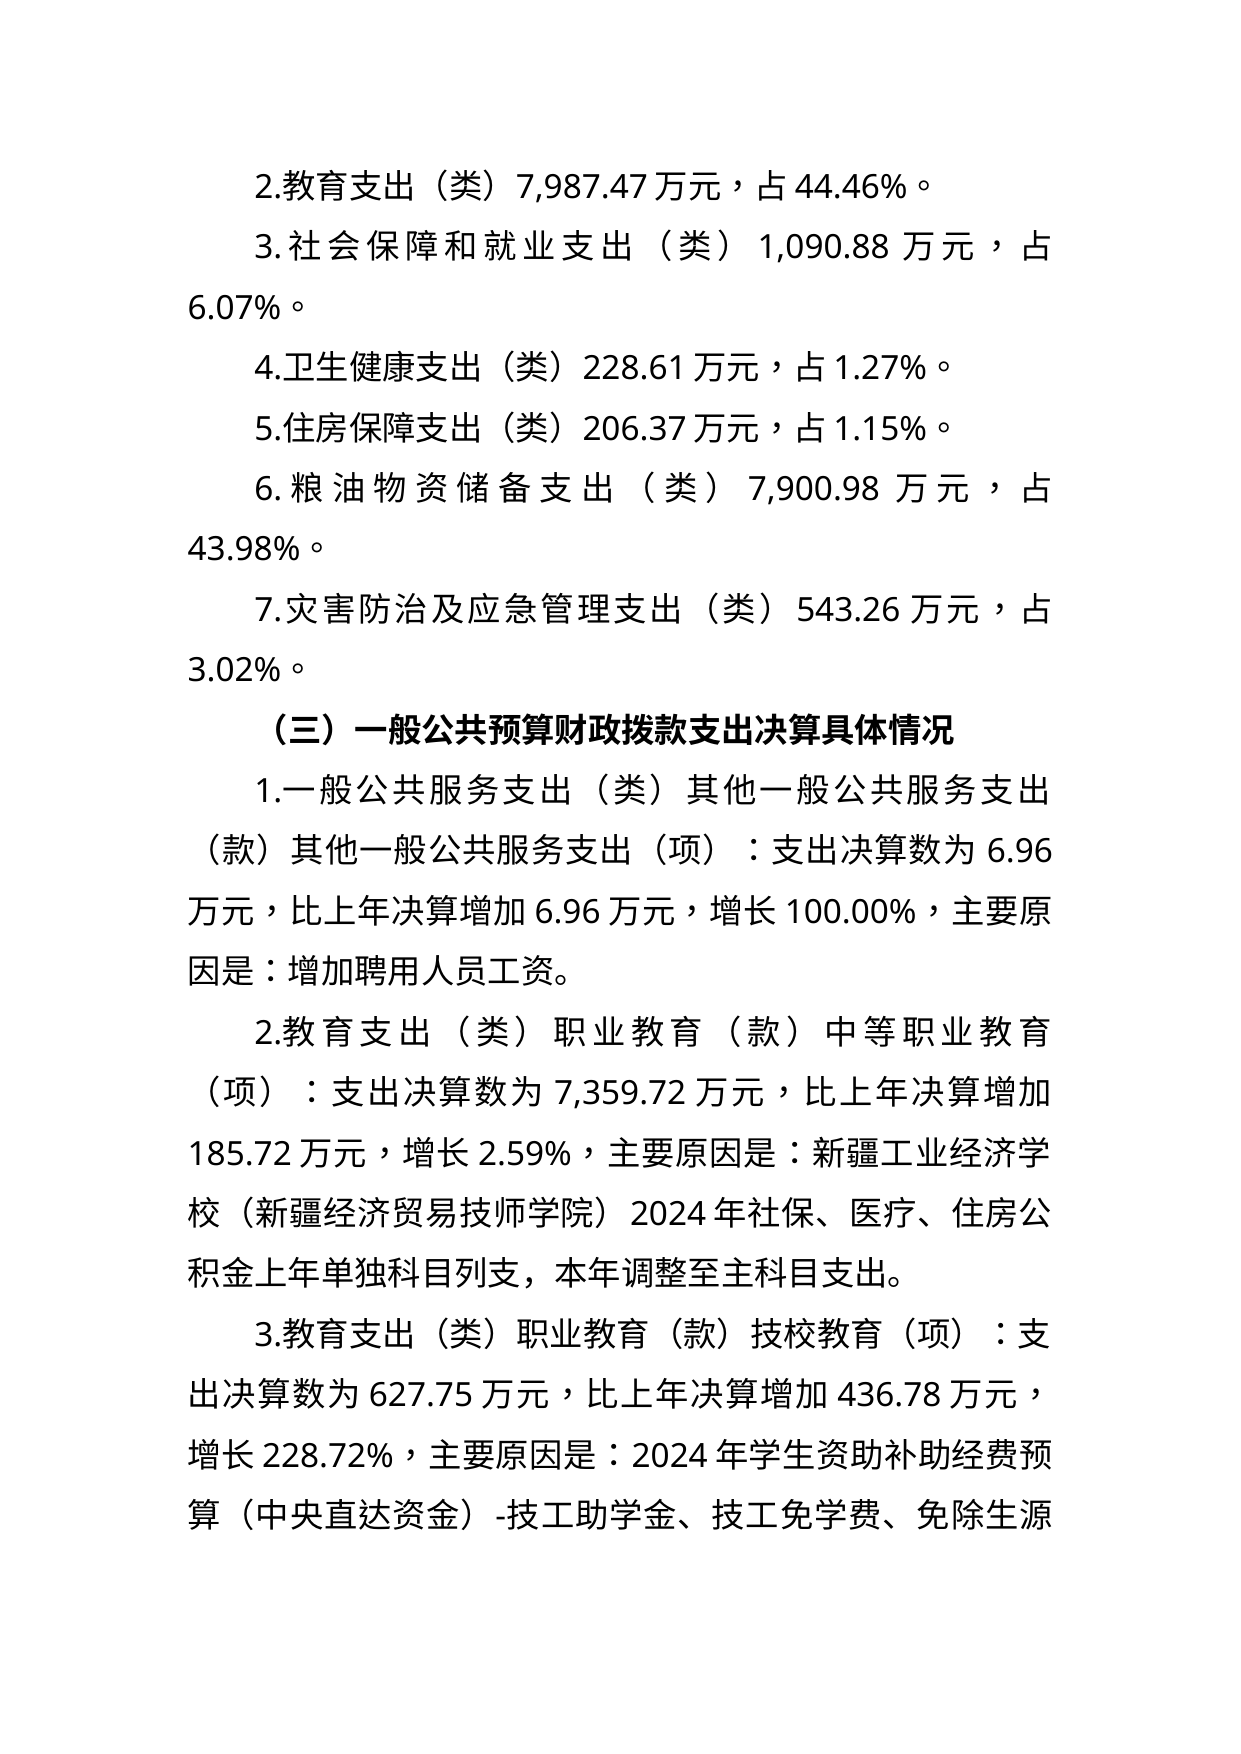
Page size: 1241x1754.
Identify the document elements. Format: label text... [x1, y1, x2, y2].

list 一般公共服务支出（类）其他一般公共服务支出（款）其他一般公共服务支出（项）：支出决算数为6.96万元，比上年决算增加6.96万元，增长100.00%，主要原因是：增加聘用人员工资。 [187, 754, 1053, 996]
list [187, 1298, 1053, 1539]
text 5.住房保障支出（类）206.37万元，占1.15%。 [187, 392, 1053, 452]
text 7.灾害防治及应急管理支出（类）543.26万元，占3.02%。 [187, 573, 1053, 694]
list 教育支出（类）职业教育（款）中等职业教育（项）：支出决算数为7,359.72万元，比上年决算增加185.72万元，增长2.59%，主要原因是：新疆工业经济学校（新疆经济贸易技师学院）2024年社保、医疗、住房公积金上年单独科目列支，本年调整至主科目支出。 [187, 996, 1053, 1298]
text 3.社会保障和就业支出（类）1,090.88万元，占6.07%。 [187, 210, 1053, 331]
text 2.教育支出（类）7,987.47万元，占44.46%。 [187, 150, 1053, 210]
text 4.卫生健康支出（类）228.61万元，占1.27%。 [187, 331, 1053, 392]
text 6.粮油物资储备支出（类）7,900.98万元，占43.98%。 [187, 452, 1053, 573]
text （三）一般公共预算财政拨款支出决算具体情况 [187, 694, 1053, 754]
